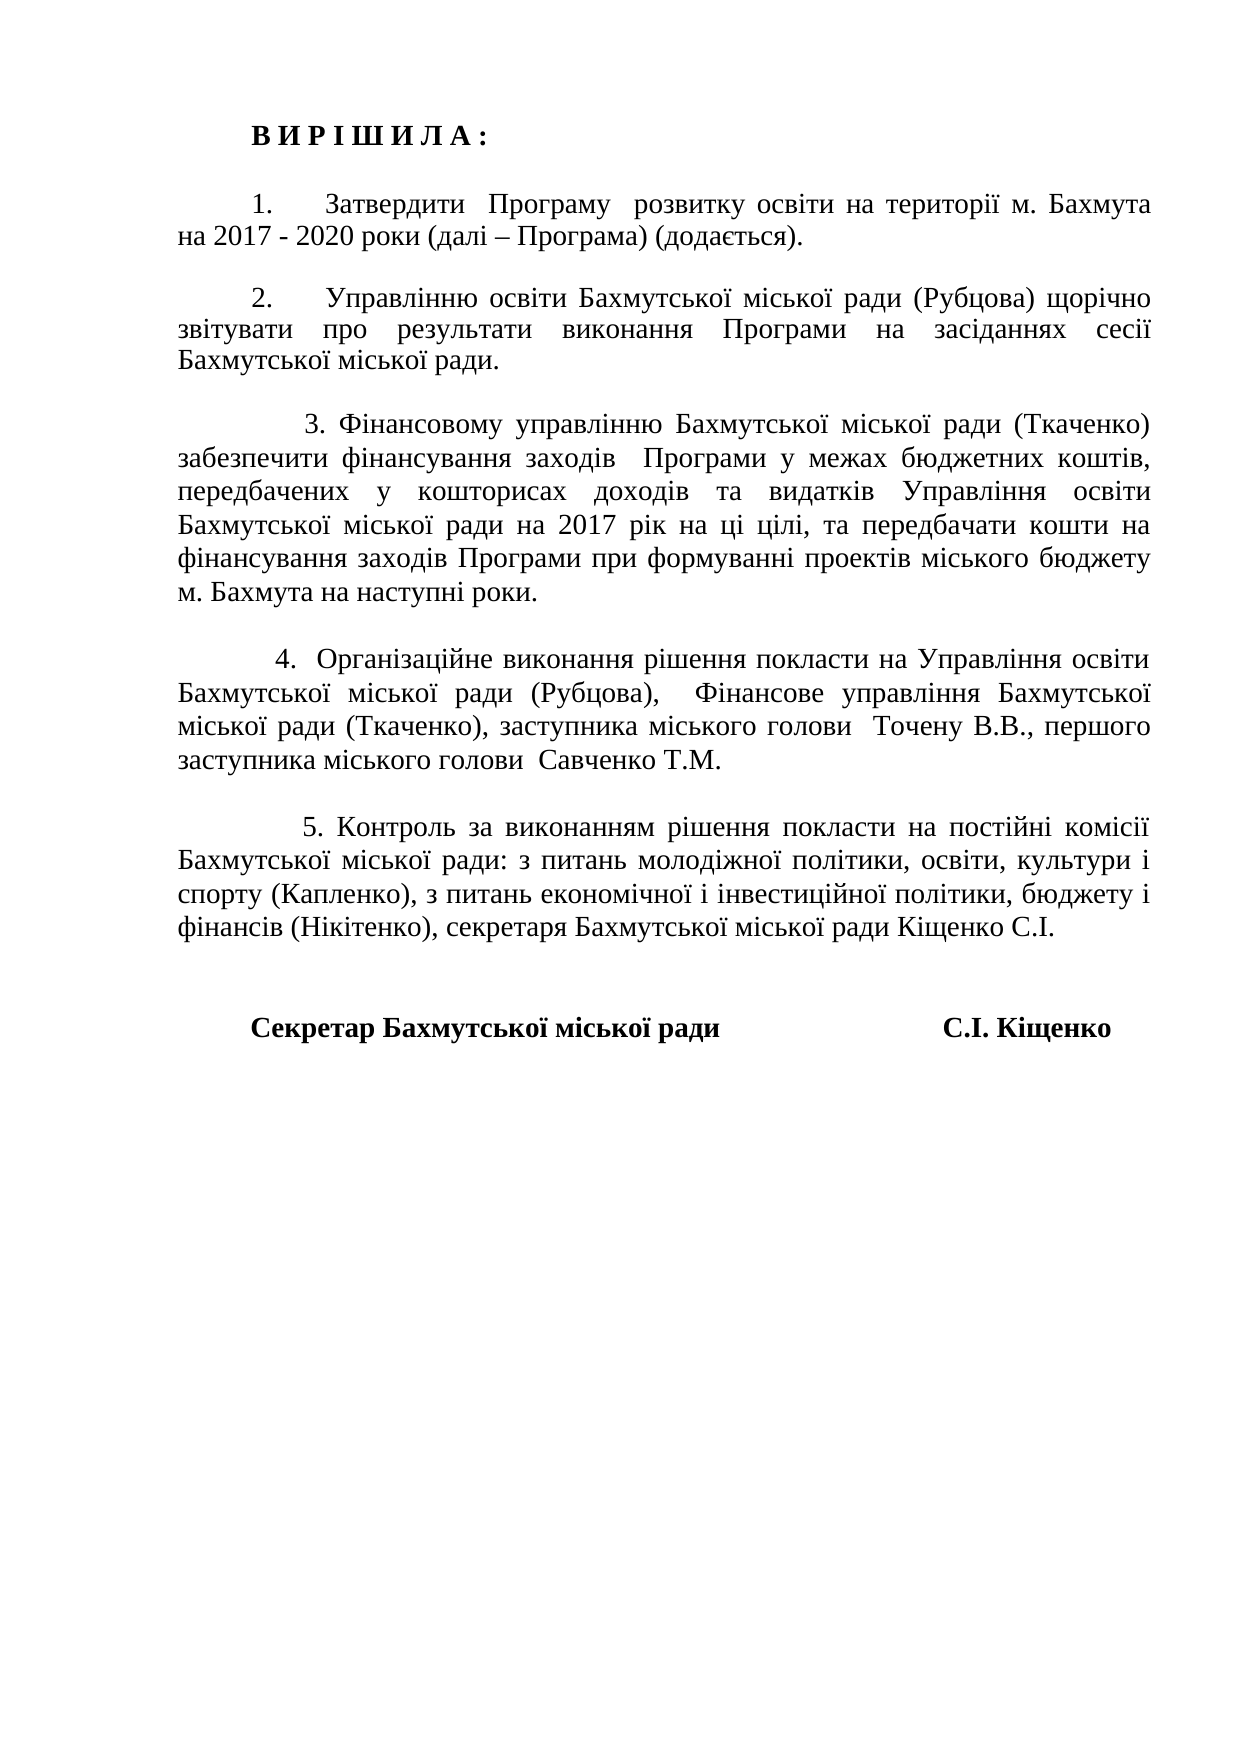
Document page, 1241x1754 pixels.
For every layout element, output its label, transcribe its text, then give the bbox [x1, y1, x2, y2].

text 5. Контроль за виконанням рішення покласти на постійні комісії Бахмутської міської ради: з питань молодіжної політики, освіти, культури і спорту (Капленко), з питань економічної і інвестиційної політики, бюджету і фінансів (Нікітенко), секретаря Бахмутської міської ради Кіщенко С.І. [177, 809, 1152, 943]
text Секретар Бахмутської міської ради С.І. Кіщенко [177, 1010, 1152, 1044]
text 3. Фінансовому управлінню Бахмутської міської ради (Ткаченко) забезпечити фінансування заходів Програми у межах бюджетних коштів, передбачених у кошторисах доходів та видатків Управління освіти Бахмутської міської ради на 2017 рік на ці цілі, та передбачати кошти на фінансування заходів Програми при формуванні проектів міського бюджету м. Бахмута на наступні роки. [177, 406, 1152, 608]
list Управлінню освіти Бахмутської міської ради (Рубцова) щорічно звітувати про результати виконання Програми на засіданнях сесії Бахмутської міської ради. [177, 282, 1152, 375]
text 4. Організаційне виконання рішення покласти на Управління освіти Бахмутської міської ради (Рубцова), Фінансове управління Бахмутської міської ради (Ткаченко), заступника міського голови Точену В.В., першого заступника міського голови Савченко Т.М. [177, 641, 1152, 775]
list Затвердити Програму розвитку освіти на території м. Бахмута на 2017 - 2020 роки (далі – Програма) (додається). [177, 189, 1152, 251]
text В И Р І Ш И Л А : [177, 118, 1152, 152]
